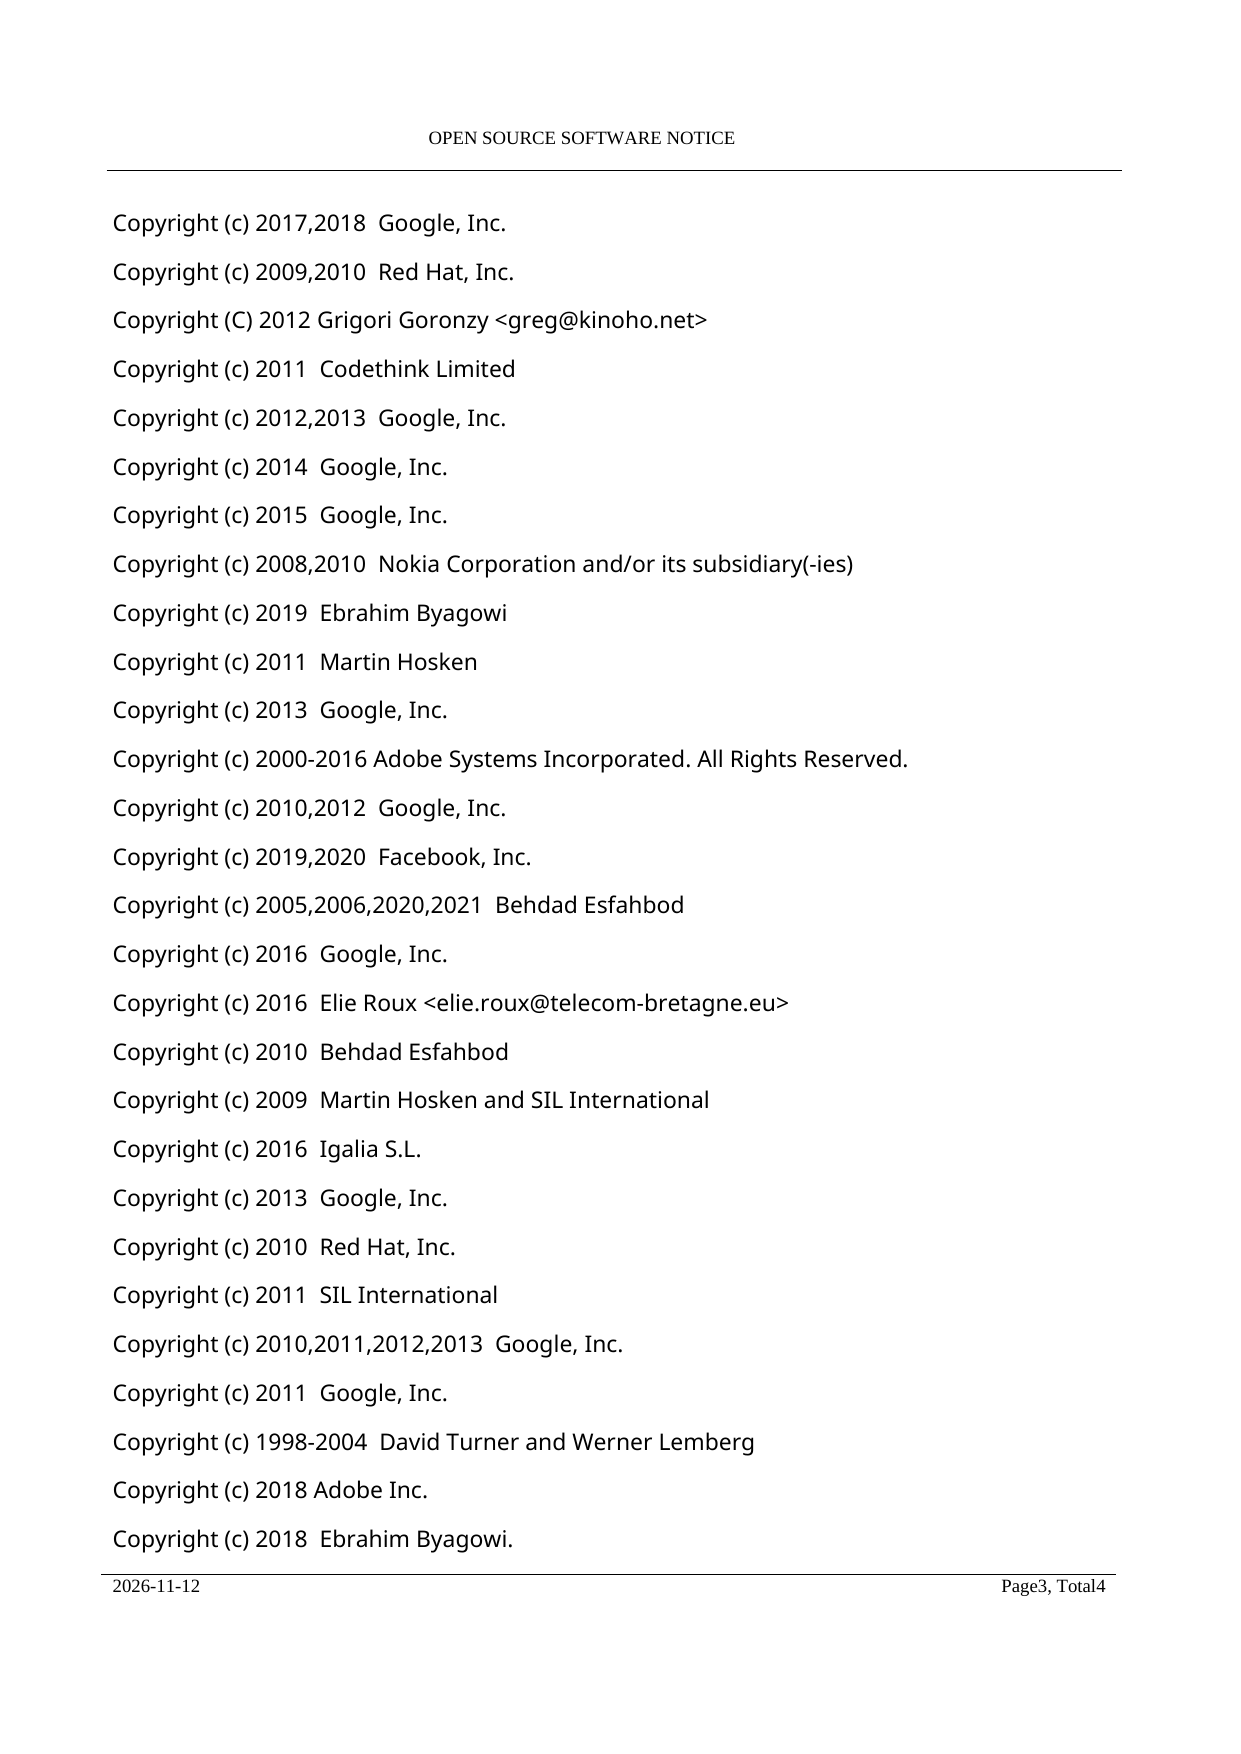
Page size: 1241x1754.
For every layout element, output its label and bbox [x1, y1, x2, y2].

text [112, 206, 1128, 1555]
